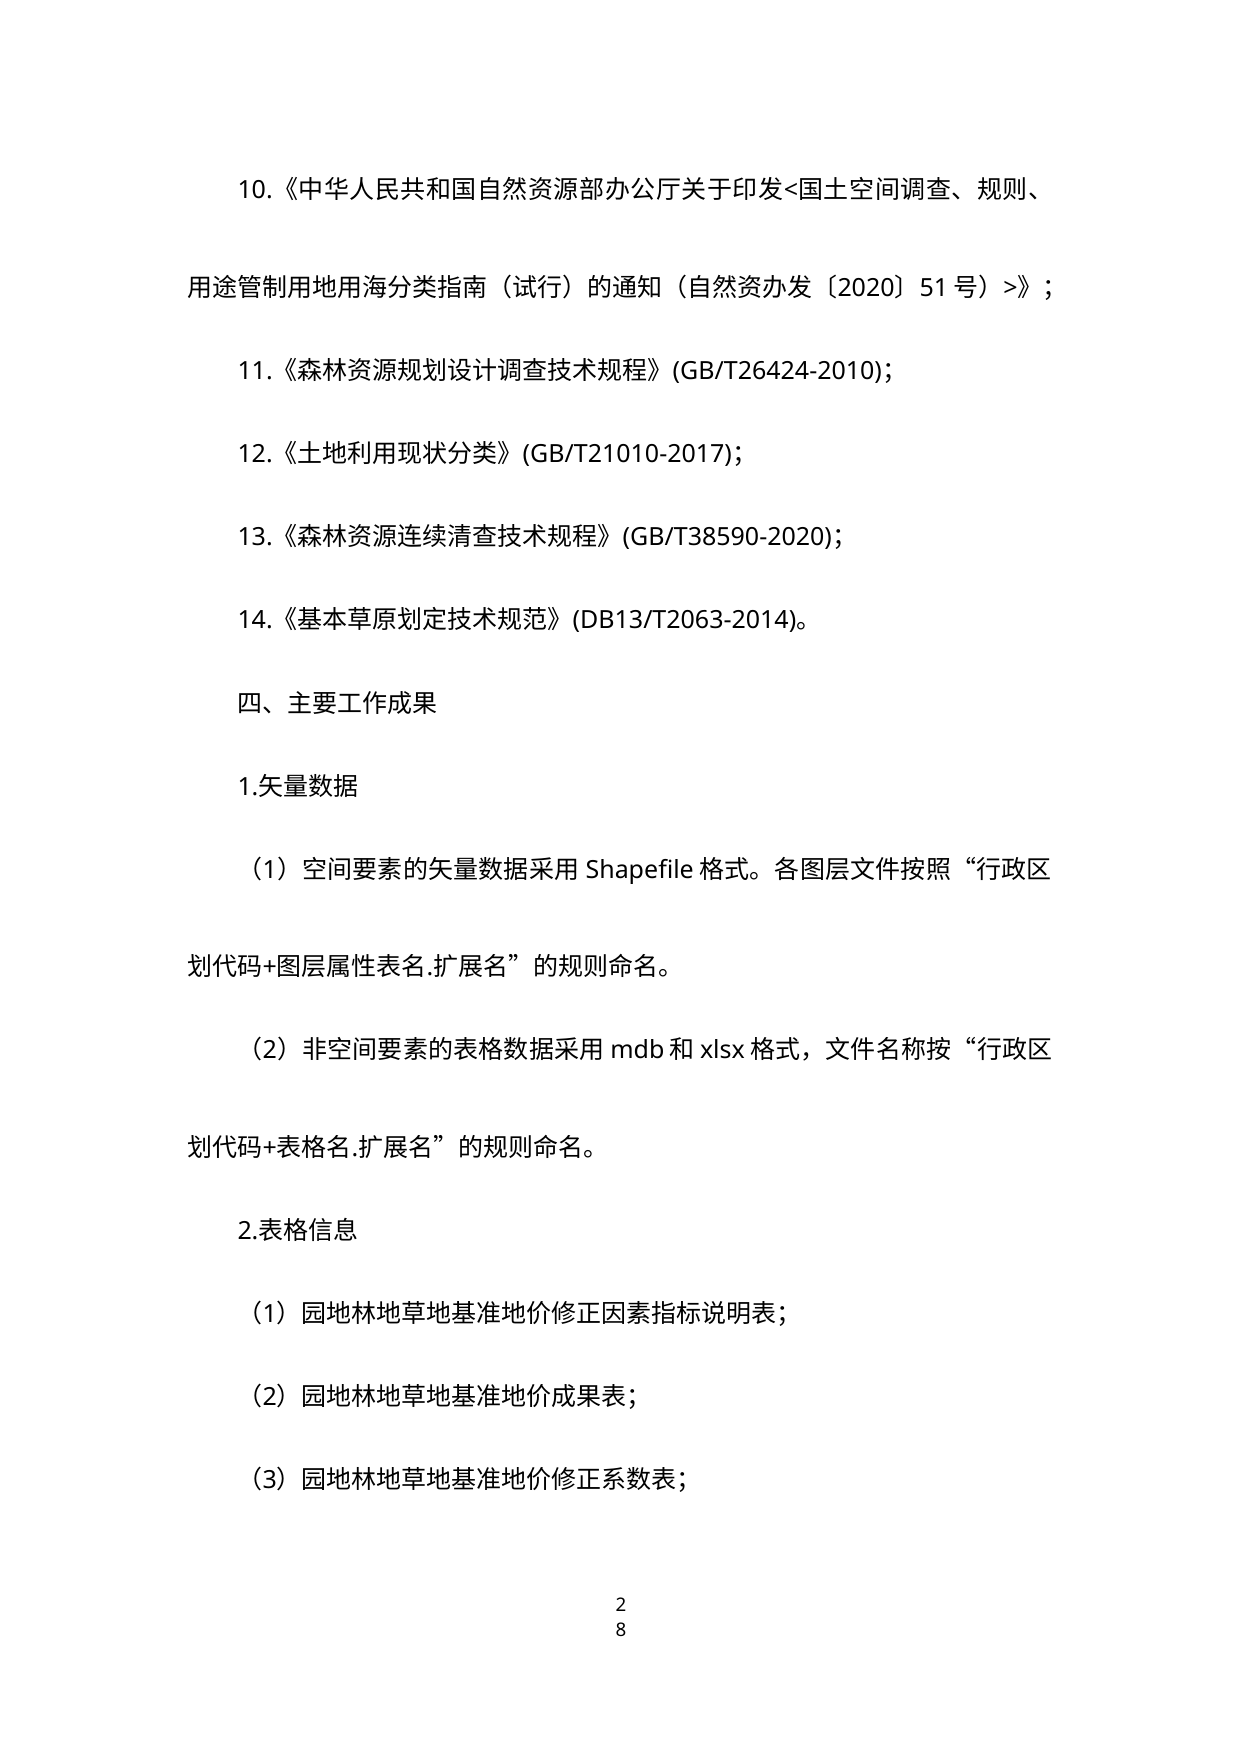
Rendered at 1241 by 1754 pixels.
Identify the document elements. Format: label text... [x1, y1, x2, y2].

text 10.《中华人民共和国自然资源部办公厅关于印发<国土空间调查、规则、用途管制用地用海分类指南（试行）的通知（自然资办发〔2020〕51号）>》； [187, 156, 1053, 318]
text 2.表格信息 [187, 1196, 1053, 1261]
text （1）空间要素的矢量数据采用Shapefile格式。各图层文件按照“行政区划代码+图层属性表名.扩展名”的规则命名。 [187, 835, 1053, 997]
text 13.《森林资源连续清查技术规程》(GB/T38590-2020)； [187, 502, 1053, 567]
text 11.《森林资源规划设计调查技术规程》(GB/T26424-2010)； [187, 336, 1053, 401]
text （1）园地林地草地基准地价修正因素指标说明表； [187, 1279, 1053, 1344]
text （2）非空间要素的表格数据采用mdb和xlsx格式，文件名称按“行政区划代码+表格名.扩展名”的规则命名。 [187, 1016, 1053, 1178]
text 四、主要工作成果 [187, 669, 1053, 734]
text 14.《基本草原划定技术规范》(DB13/T2063-2014)。 [187, 586, 1053, 651]
text （3）园地林地草地基准地价修正系数表； [187, 1446, 1053, 1511]
text 12.《土地利用现状分类》(GB/T21010-2017)； [187, 419, 1053, 484]
text （2）园地林地草地基准地价成果表； [187, 1362, 1053, 1427]
text 1.矢量数据 [187, 752, 1053, 817]
